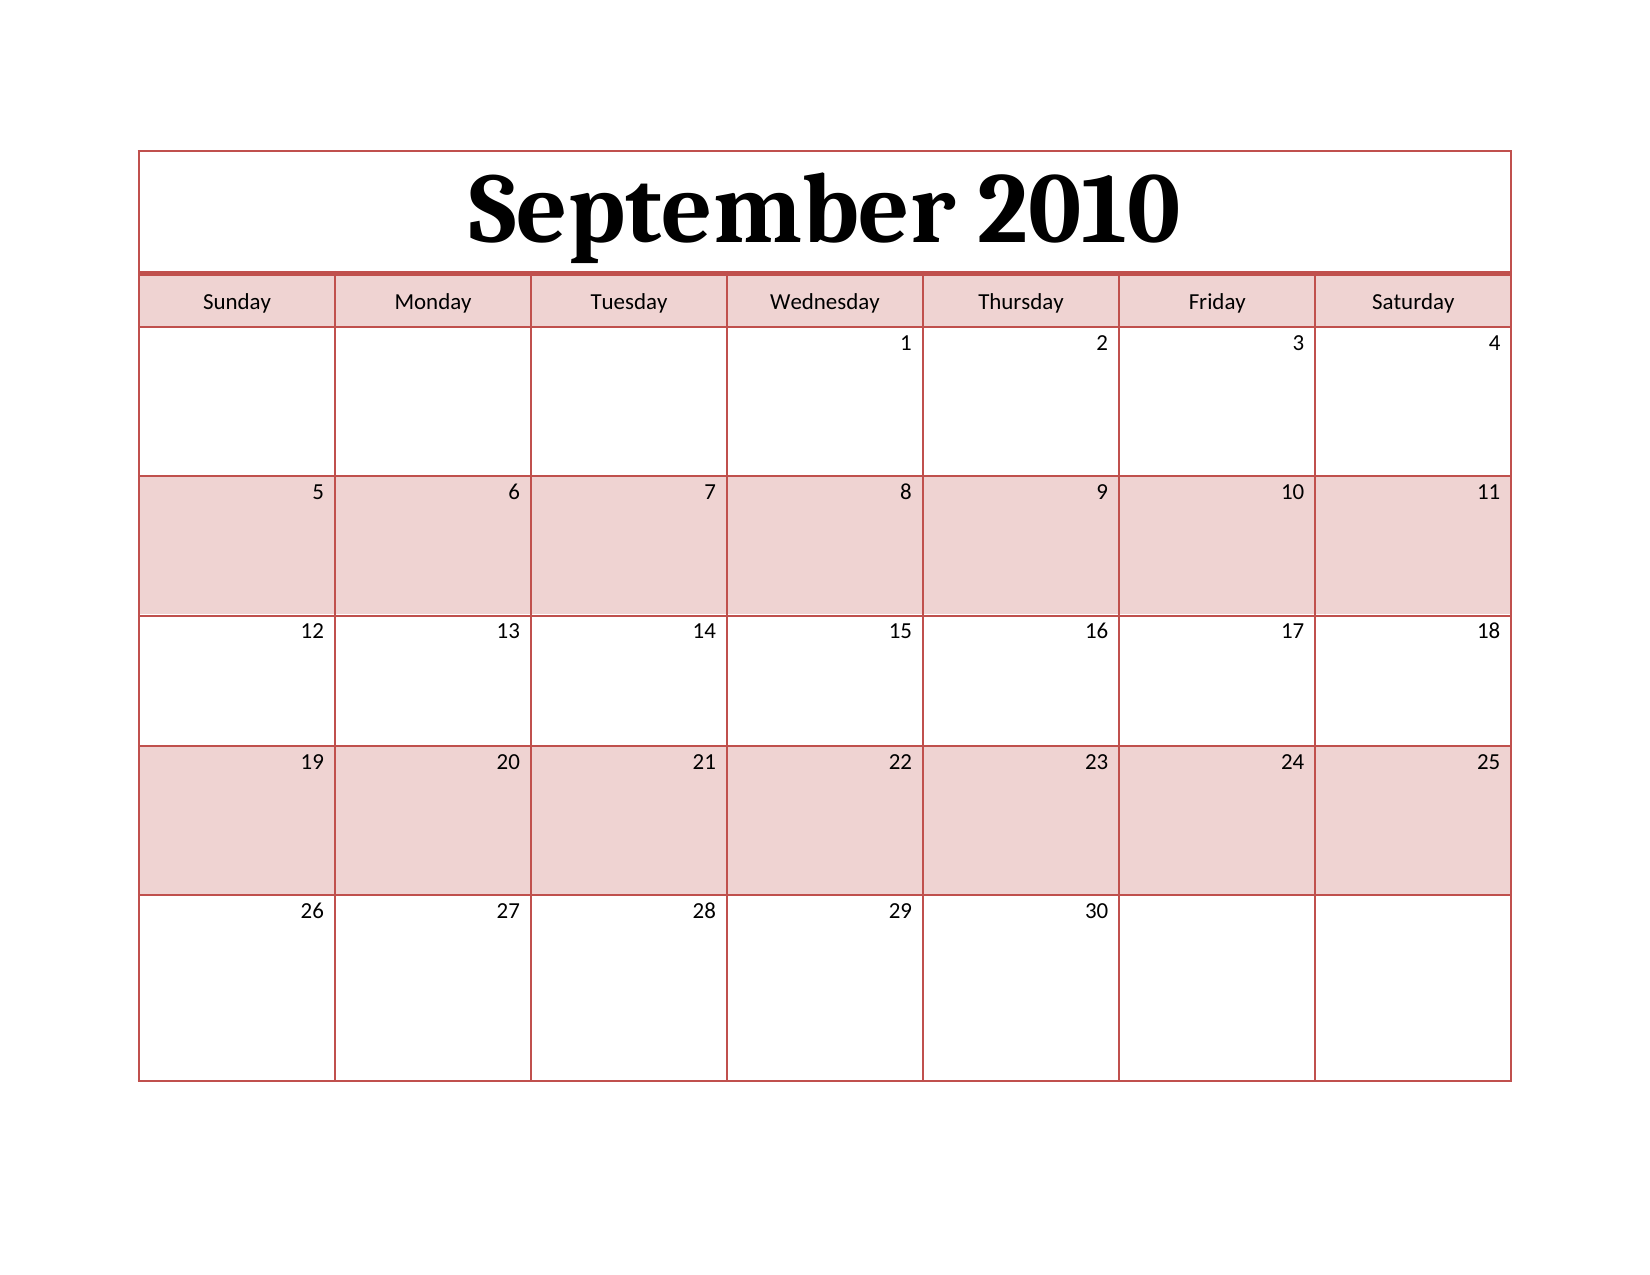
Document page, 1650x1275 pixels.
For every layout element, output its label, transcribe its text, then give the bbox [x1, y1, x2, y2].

table_cell Tuesday [532, 276, 726, 326]
table_cell 18 [1316, 617, 1510, 745]
table_cell 19 [140, 747, 334, 894]
table_cell 1 [728, 328, 922, 475]
table_cell 20 [336, 747, 530, 894]
table_cell 28 [532, 896, 726, 1080]
table_cell 13 [336, 617, 530, 745]
table_cell 16 [924, 617, 1118, 745]
table_header September 2010 [140, 152, 1510, 271]
table_cell 23 [924, 747, 1118, 894]
table_cell 24 [1120, 747, 1314, 894]
table_cell Monday [336, 276, 530, 326]
table_cell 4 [1316, 328, 1510, 475]
table_cell [336, 328, 530, 475]
table_cell 26 [140, 896, 334, 1080]
table_cell Saturday [1316, 276, 1510, 326]
table_cell 22 [728, 747, 922, 894]
table_cell [1120, 896, 1314, 1080]
table_cell 8 [728, 477, 922, 614]
table_cell 15 [728, 617, 922, 745]
table_cell 27 [336, 896, 530, 1080]
table_cell 7 [532, 477, 726, 614]
table_cell 21 [532, 747, 726, 894]
table_cell 10 [1120, 477, 1314, 614]
table_cell 3 [1120, 328, 1314, 475]
table_cell Friday [1120, 276, 1314, 326]
table_cell Wednesday [728, 276, 922, 326]
table_cell 11 [1316, 477, 1510, 614]
table_cell Thursday [924, 276, 1118, 326]
table_cell 14 [532, 617, 726, 745]
table_cell 5 [140, 477, 334, 614]
table_cell 6 [336, 477, 530, 614]
table_cell 2 [924, 328, 1118, 475]
table_cell 9 [924, 477, 1118, 614]
table_cell 30 [924, 896, 1118, 1080]
table_cell Sunday [140, 276, 334, 326]
table_cell [140, 328, 334, 475]
table_cell 25 [1316, 747, 1510, 894]
table_cell [1316, 896, 1510, 1080]
table_cell 29 [728, 896, 922, 1080]
table_cell 12 [140, 617, 334, 745]
table_cell [532, 328, 726, 475]
table_cell 17 [1120, 617, 1314, 745]
